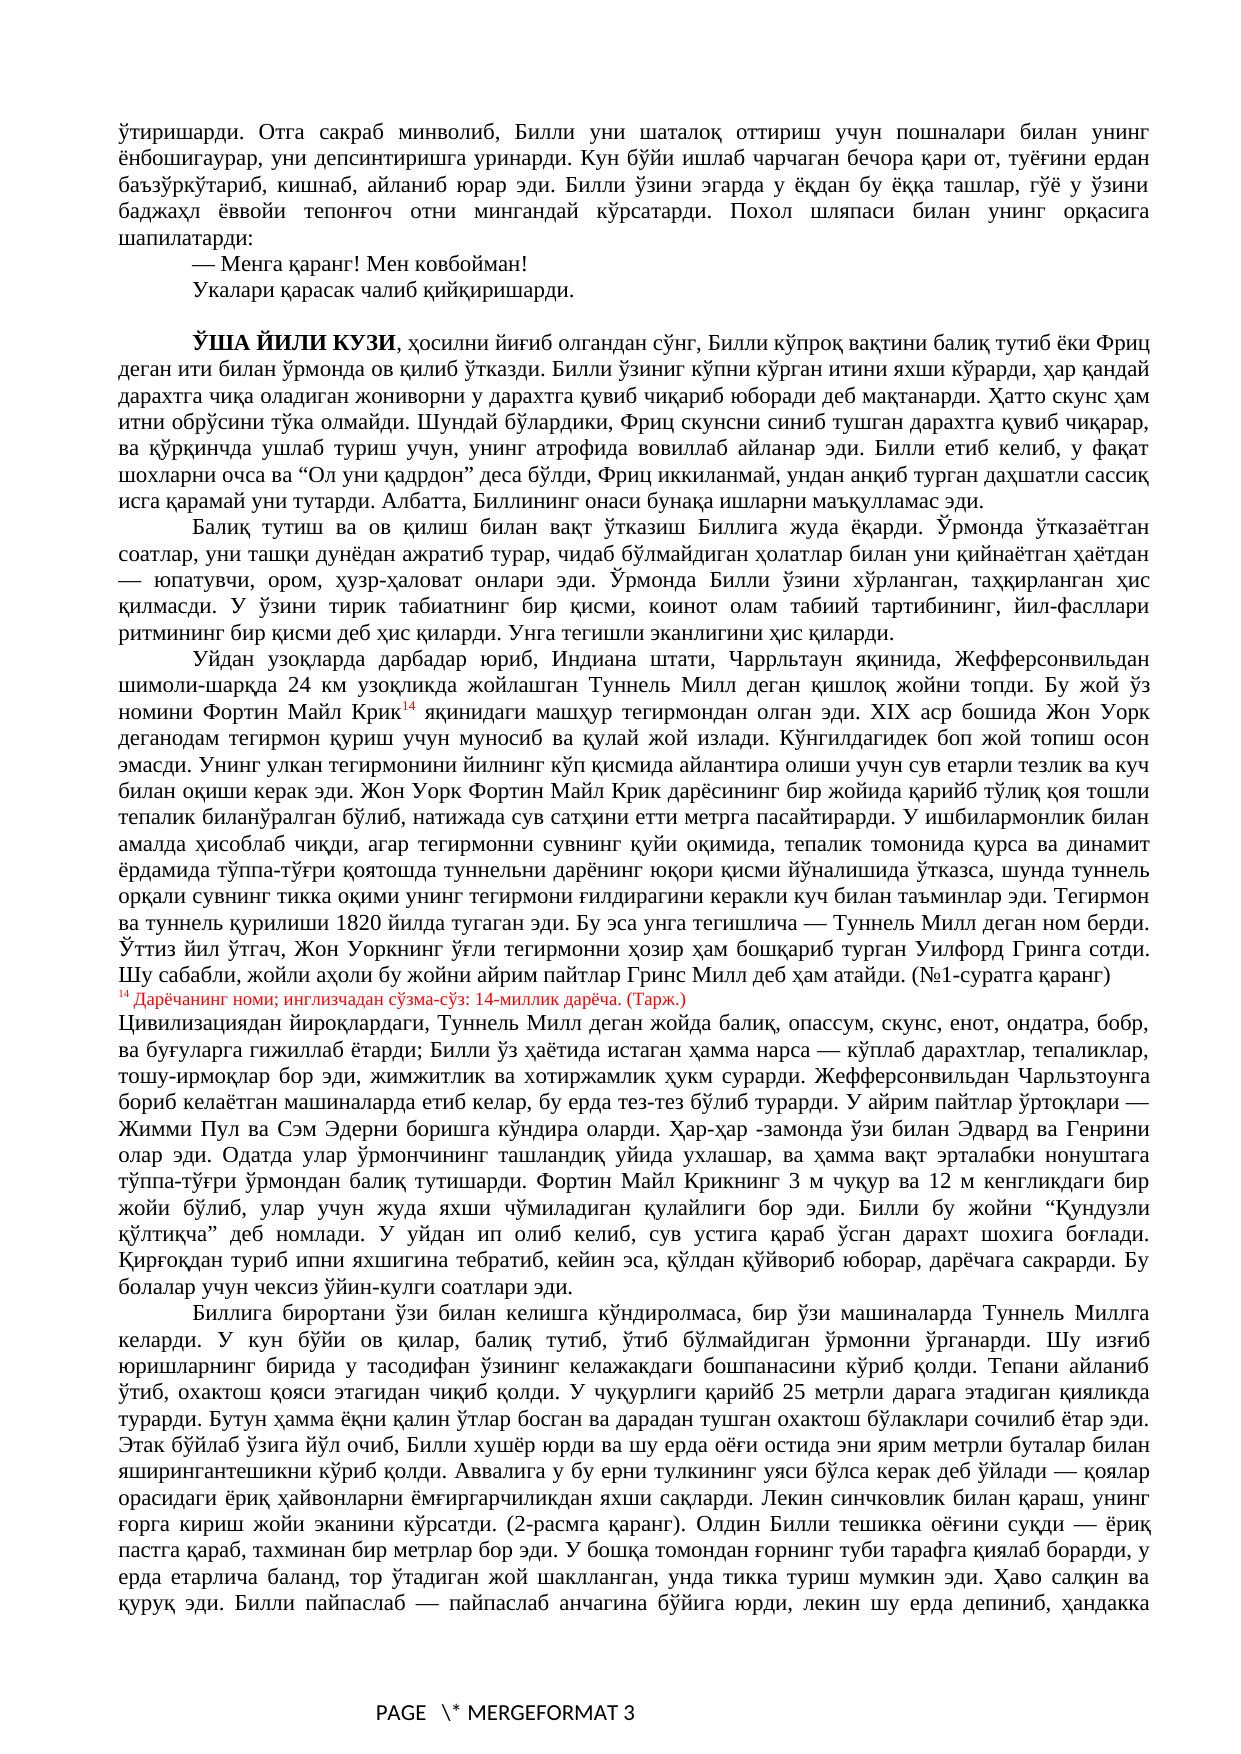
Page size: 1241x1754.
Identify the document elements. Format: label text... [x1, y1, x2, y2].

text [118, 118, 1152, 250]
text Укалари қарасак чалиб қийқиришарди. [118, 276, 1152, 303]
text Уйдан узоқларда дарбадар юриб, Индиана штати, Чаррльтаун яқинида, Жефферсонвильдан шимоли-шарқда 24 км узоқликда жойлашган Туннель Милл деган қишлоқ жойни топди. Бу жой ўз номини Фортин Майл Крик14 яқинидаги машҳур тегирмондан олган эди. XIX аср бошида Жон Уорк деганодам тегирмон қуриш учун муносиб ва қулай жой излади. Кўнгилдагидек боп жой топиш осон эмасди. Унинг улкан тегирмонини йилнинг кўп қисмида айлантира олиши учун сув етарли тезлик ва куч билан оқиши керак эди. Жон Уорк Фортин Майл Крик дарёсининг бир жойида қарийб тўлиқ қоя тошли тепалик биланўралган бўлиб, натижада сув сатҳини етти метрга пасайтирарди. У ишбилармонлик билан амалда ҳисоблаб чиқди, агар тегирмонни сувнинг қуйи оқимида, тепалик томонида қурса ва динамит ёрдамида тўппа-тўғри қоятошда туннельни дарёнинг юқори қисми йўналишида ўтказса, шунда туннель орқали сувнинг тикка оқими унинг тегирмони ғилдирагини керакли куч билан таъминлар эди. Тегирмон ва туннель қурилиши 1820 йилда тугаган эди. Бу эса унга тегишлича — Туннель Милл деган ном берди. Ўттиз йил ўтгач, Жон Уоркнинг ўғли тегирмонни ҳозир ҳам бошқариб турган Уилфорд Гринга сотди. Шу сабабли, жойли аҳоли бу жойни айрим пайтлар Гринс Милл деб ҳам атайди. (№1-суратга қаранг) [118, 645, 1152, 988]
text 14 Дарёчанинг номи; инглизчадан сўзма-сўз: 14-миллик дарёча. (Тарж.) [118, 988, 1152, 1009]
text Цивилизациядан йироқлардаги, Туннель Милл деган жойда балиқ, опассум, скунс, енот, ондатра, бобр, ва буғуларга гижиллаб ётарди; Билли ўз ҳаётида истаган ҳамма нарса — кўплаб дарахтлар, тепаликлар, тошу-ирмоқлар бор эди, жимжитлик ва хотиржамлик ҳукм сурарди. Жефферсонвильдан Чарльзтоунга бориб келаётган машиналарда етиб келар, бу ерда тез-тез бўлиб турарди. У айрим пайтлар ўртоқлари — Жимми Пул ва Сэм Эдерни боришга кўндира оларди. Ҳар-ҳар -замонда ўзи билан Эдвард ва Генрини олар эди. Одатда улар ўрмончининг ташландиқ уйида ухлашар, ва ҳамма вақт эрталабки нонуштага тўппа-тўғри ўрмондан балиқ тутишарди. Фортин Майл Крикнинг 3 м чуқур ва 12 м кенгликдаги бир жойи бўлиб, улар учун жуда яхши чўмиладиган қулайлиги бор эди. Билли бу жойни “Қундузли қўлтиқча” деб номлади. У уйдан ип олиб келиб, сув устига қараб ўсган дарахт шохига боғлади. Қирғоқдан туриб ипни яхшигина тебратиб, кейин эса, қўлдан қўйвориб юборар, дарёчага сакрарди. Бу болалар учун чексиз ўйин-кулги соатлари эди. [118, 1009, 1152, 1299]
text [118, 1299, 1152, 1616]
text — Менга қаранг! Мен ковбойман! [118, 250, 1152, 276]
text Балиқ тутиш ва ов қилиш билан вақт ўтказиш Биллига жуда ёқарди. Ўрмонда ўтказаётган соатлар, уни ташқи дунёдан ажратиб турар, чидаб бўлмайдиган ҳолатлар билан уни қийнаётган ҳаётдан — юпатувчи, ором, ҳузр-ҳаловат онлари эди. Ўрмонда Билли ўзини хўрланган, таҳқирланган ҳис қилмасди. У ўзини тирик табиатнинг бир қисми, коинот олам табиий тартибининг, йил-фасллари ритмининг бир қисми деб ҳис қиларди. Унга тегишли эканлигини ҳис қиларди. [118, 513, 1152, 645]
text ЎША ЙИЛИ КУЗИ, ҳосилни йиғиб олгандан сўнг, Билли кўпроқ вақтини балиқ тутиб ёки Фриц деган ити билан ўрмонда ов қилиб ўтказди. Билли ўзиниг кўпни кўрган итини яхши кўрарди, ҳар қандай дарахтга чиқа оладиган жониворни у дарахтга қувиб чиқариб юборади деб мақтанарди. Ҳатто скунс ҳам итни обрўсини тўка олмайди. Шундай бўлардики, Фриц скунсни синиб тушган дарахтга қувиб чиқарар, ва қўрқинчда ушлаб туриш учун, унинг атрофида вовиллаб айланар эди. Билли етиб келиб, у фақат шохларни очса ва “Ол уни қадрдон” деса бўлди, Фриц иккиланмай, ундан анқиб турган даҳшатли сассиқ исга қарамай уни тутарди. Албатта, Биллининг онаси бунақа ишларни маъқулламас эди. [118, 329, 1152, 513]
